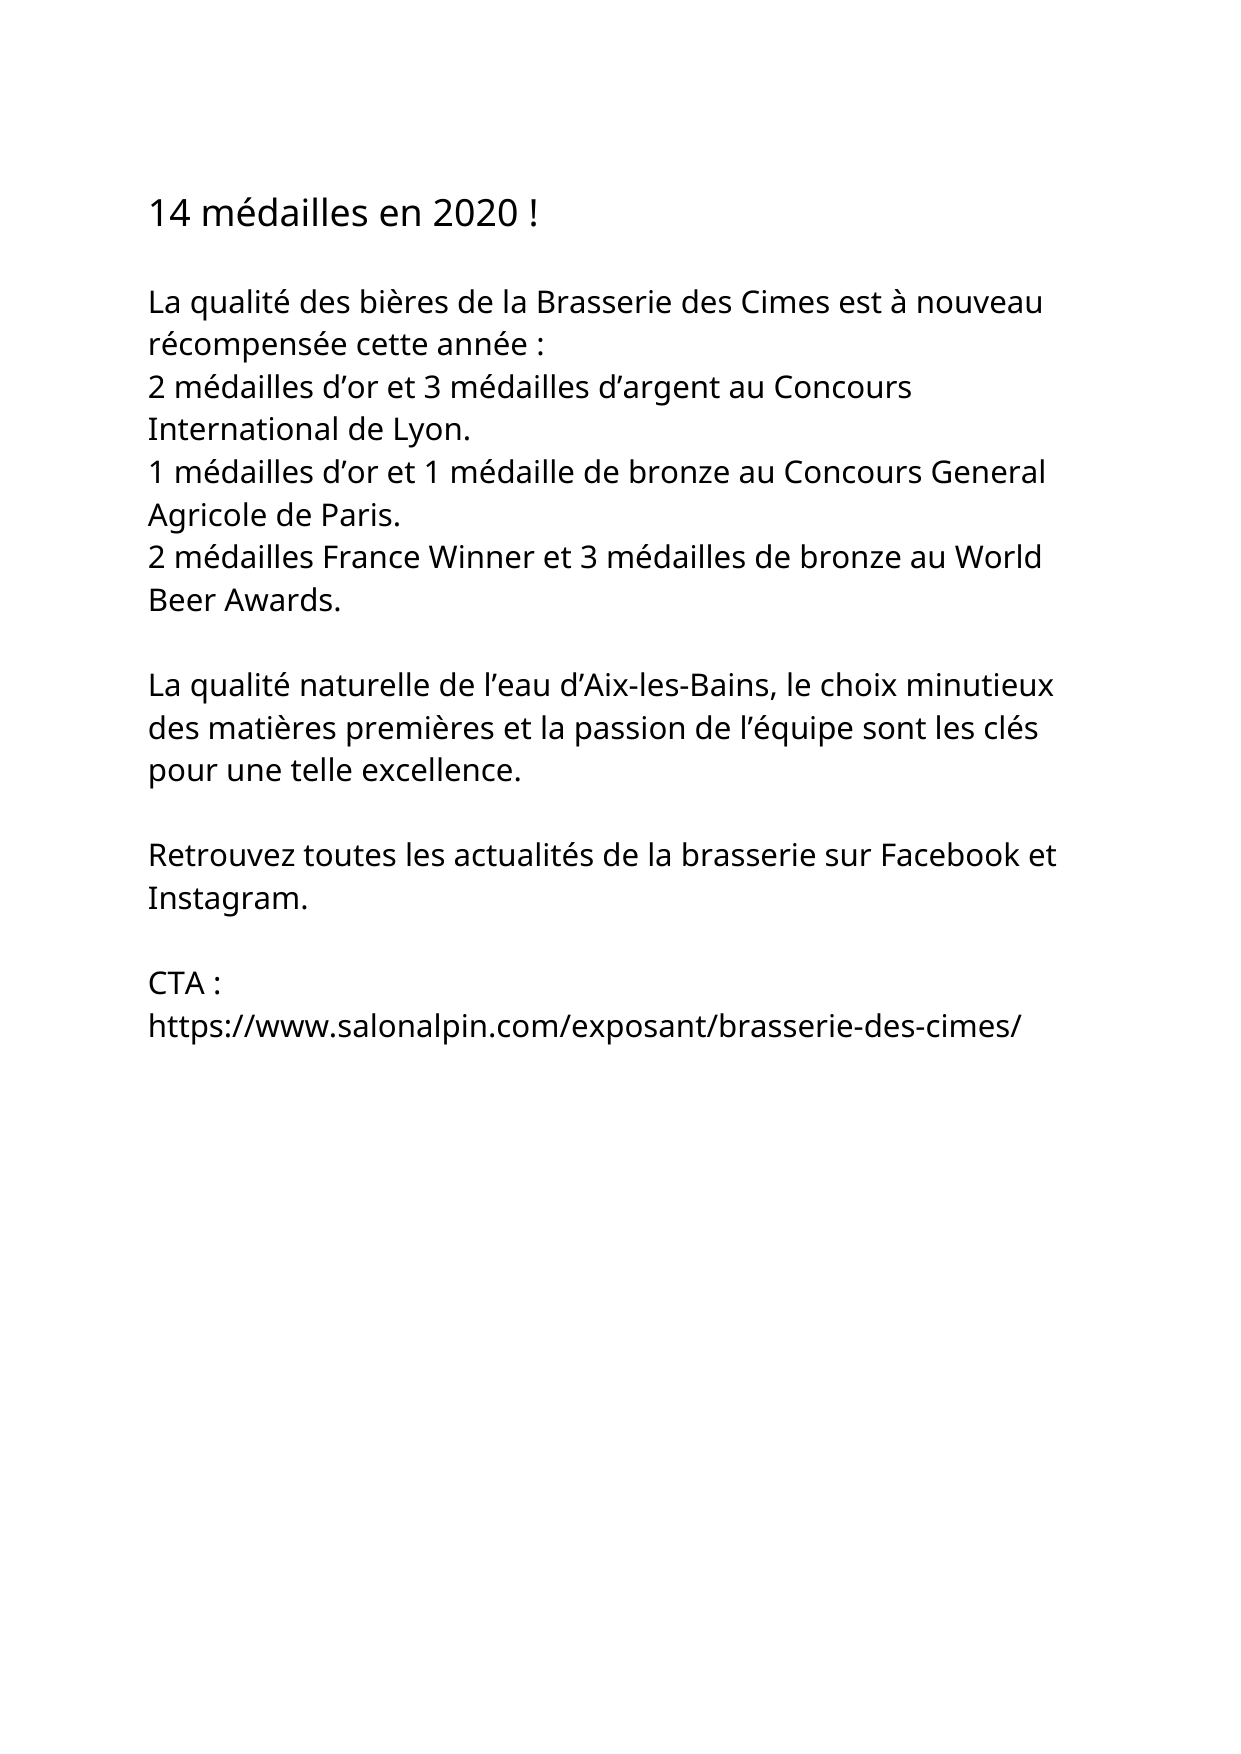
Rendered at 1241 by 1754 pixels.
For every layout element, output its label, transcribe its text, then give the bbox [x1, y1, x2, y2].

text La qualité des bières de la Brasserie des Cimes est à nouveau récompensée cette année : [148, 279, 1093, 365]
text 2 médailles France Winner et 3 médailles de bronze au World Beer Awards. [148, 535, 1093, 620]
text 1 médailles d’or et 1 médaille de bronze au Concours General Agricole de Paris. [148, 450, 1093, 535]
text CTA : [148, 961, 1093, 1004]
text La qualité naturelle de l’eau d’Aix-les-Bains, le choix minutieux des matières premières et la passion de l’équipe sont les clés pour une telle excellence. [148, 663, 1093, 791]
text https://www.salonalpin.com/exposant/brasserie-des-cimes/ [148, 1004, 1093, 1046]
text Retrouvez toutes les actualités de la brasserie sur Facebook et Instagram. [148, 833, 1093, 919]
text 14 médailles en 2020 ! [148, 186, 1093, 237]
text 2 médailles d’or et 3 médailles d’argent au Concours International de Lyon. [148, 365, 1093, 450]
